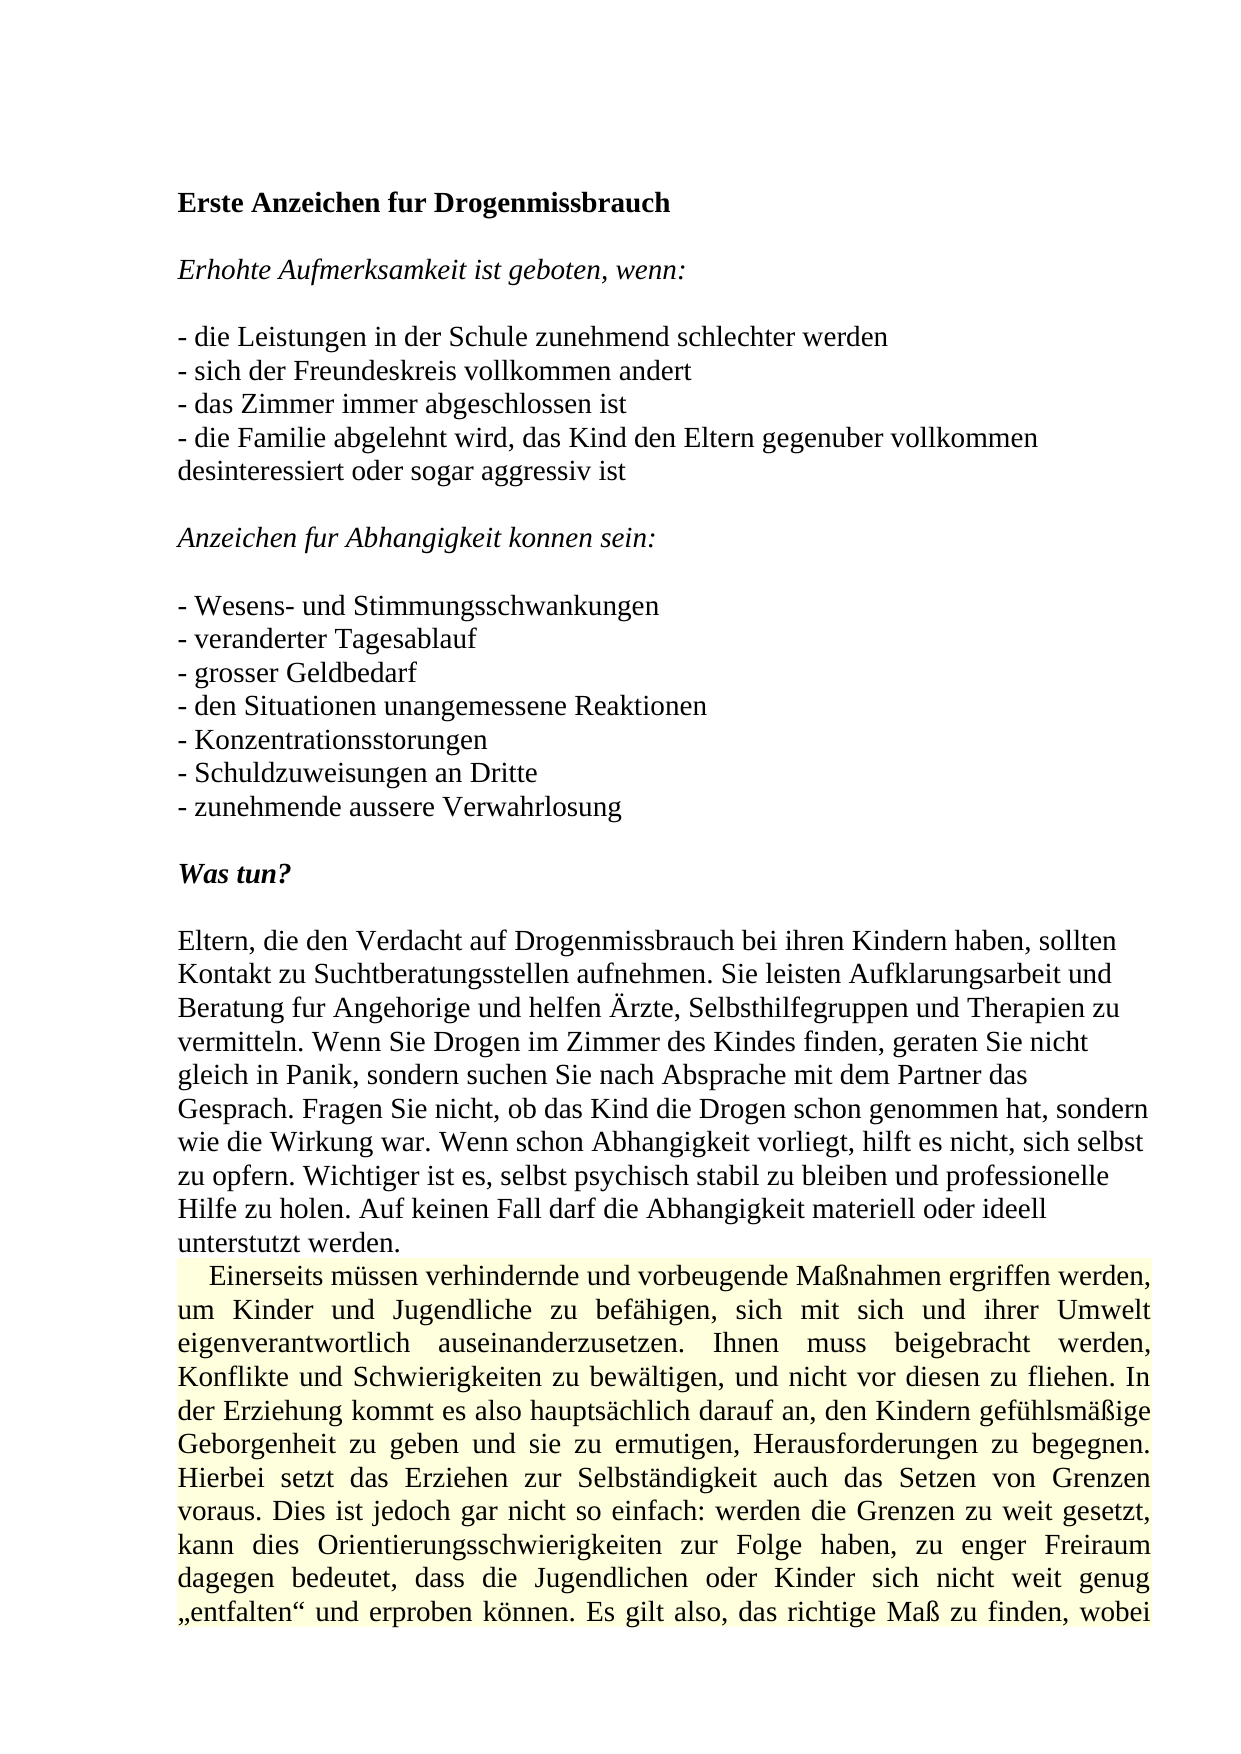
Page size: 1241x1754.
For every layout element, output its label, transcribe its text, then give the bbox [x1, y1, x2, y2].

text Erste Anzeichen fur Drogenmissbrauch Erhohte Aufmerksamkeit ist geboten, wenn: - die Leistungen in der Schule zunehmend schlechter werden - sich der Freundeskreis vollkommen andert - das Zimmer immer abgeschlossen ist - die Familie abgelehnt wird, das Kind den Eltern gegenuber vollkommen desinteressiert oder sogar aggressiv ist Anzeichen fur Abhangigkeit konnen sein: - Wesens- und Stimmungsschwankungen - veranderter Tagesablauf - grosser Geldbedarf - den Situationen unangemessene Reaktionen - Konzentrationsstorungen - Schuldzuweisungen an Dritte - zunehmende aussere Verwahrlosung Was tun? Eltern, die den Verdacht auf Drogenmissbrauch bei ihren Kindern haben, sollten Kontakt zu Suchtberatungsstellen aufnehmen. Sie leisten Aufklarungsarbeit und Beratung fur Angehorige und helfen Ärzte, Selbsthilfegruppen und Therapien zu vermitteln. Wenn Sie Drogen im Zimmer des Kindes finden, geraten Sie nicht gleich in Panik, sondern suchen Sie nach Absprache mit dem Partner das Gesprach. Fragen Sie nicht, ob das Kind die Drogen schon genommen hat, sondern wie die Wirkung war. Wenn schon Abhangigkeit vorliegt, hilft es nicht, sich selbst zu opfern. Wichtiger ist es, selbst psychisch stabil zu bleiben und professionelle Hilfe zu holen. Auf keinen Fall darf die Abhangigkeit materiell oder ideell unterstutzt werden. [177, 152, 1152, 1258]
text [177, 1258, 1152, 1627]
